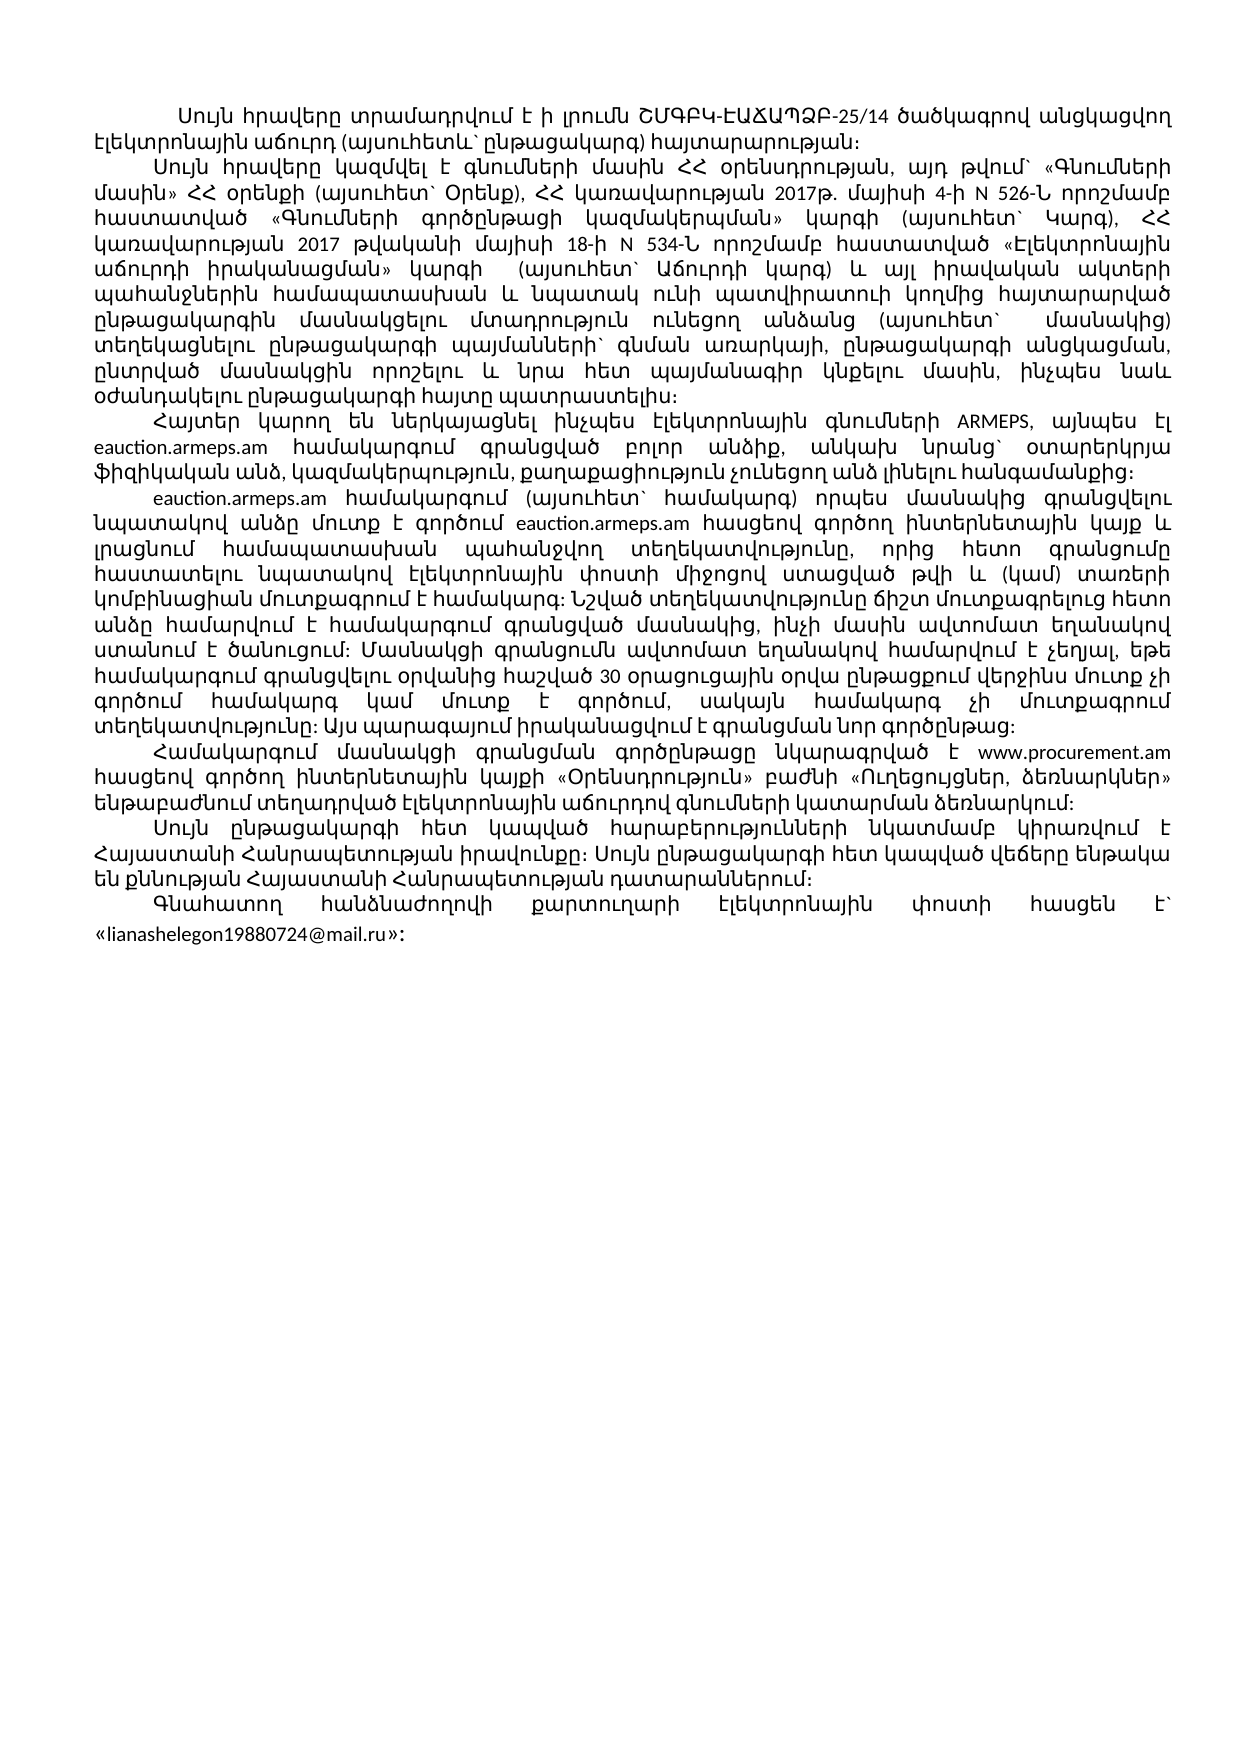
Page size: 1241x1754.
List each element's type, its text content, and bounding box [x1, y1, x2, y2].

text Հայտեր կարող են ներկայացնել ինչպես էլեկտրոնային գնումների ARMEPS, այնպես էլ eauction.armeps.am համակարգում գրանցված բոլոր անձիք, անկախ նրանց` օտարերկրյա ֆիզիկական անձ, կազմակերպություն, քաղաքացիություն չունեցող անձ լինելու հանգամանքից։ [94, 409, 1171, 485]
text Սույն հրավերը կազմվել է գնումների մասին ՀՀ օրենսդրության, այդ թվում` «Գնումների մասին» ՀՀ օրենքի (այսուհետ` Օրենք), ՀՀ կառավարության 2017թ. մայիսի 4-ի N 526-Ն որոշմամբ հաստատված «Գնումների գործընթացի կազմակերպման» կարգի (այսուհետ` Կարգ), ՀՀ կառավարության 2017 թվականի մայիսի 18-ի N 534-Ն որոշմամբ հաստատված «Էլեկտրոնային աճուրդի իրականացման» կարգի (այսուհետ` Աճուրդի կարգ) և այլ իրավական ակտերի պահանջներին համապատասխան և նպատակ ունի պատվիրատուի կողմից հայտարարված ընթացակարգին մասնակցելու մտադրություն ունեցող անձանց (այսուհետ` մասնակից) տեղեկացնելու ընթացակարգի պայմանների` գնման առարկայի, ընթացակարգի անցկացման, ընտրված մասնակցին որոշելու և նրա հետ պայմանագիր կնքելու մասին, ինչպես նաև օժանդակելու ընթացակարգի հայտը պատրաստելիս։ [94, 154, 1171, 409]
text Սույն ընթացակարգի հետ կապված հարաբերությունների նկատմամբ կիրառվում է Հայաստանի Հանրապետության իրավունքը։ Սույն ընթացակարգի հետ կապված վեճերը ենթակա են քննության Հայաստանի Հանրապետության դատարաններում։ [94, 815, 1171, 892]
text Համակարգում մասնակցի գրանցման գործընթացը նկարագրված է www.procurement.am հասցեով գործող ինտերնետային կայքի «Օրենսդրություն» բաժնի «Ուղեցույցներ, ձեռնարկներ» ենթաբաժնում տեղադրված էլեկտրոնային աճուրդով գնումների կատարման ձեռնարկում: [94, 739, 1171, 815]
text Սույն հրավերը տրամադրվում է ի լրումն ՇՄԳԲԿ-ԷԱՃԱՊՁԲ-25/14 ծածկագրով անցկացվող էլեկտրոնային աճուրդ (այսուհետև` ընթացակարգ) հայտարարության։ [94, 104, 1171, 154]
text Գնահատող հանձնաժողովի քարտուղարի էլեկտրոնային փոստի հասցեն է` «lianashelegon19880724@mail.ru»: [94, 892, 1171, 948]
text eauction.armeps.am համակարգում (այսուհետ` համակարգ) որպես մասնակից գրանցվելու նպատակով անձը մուտք է գործում eauction.armeps.am հասցեով գործող ինտերնետային կայք և լրացնում համապատասխան պահանջվող տեղեկատվությունը, որից հետո գրանցումը հաստատելու նպատակով էլեկտրոնային փոստի միջոցով ստացված թվի և (կամ) տառերի կոմբինացիան մուտքագրում է համակարգ: Նշված տեղեկատվությունը ճիշտ մուտքագրելուց հետո անձը համարվում է համակարգում գրանցված մասնակից, ինչի մասին ավտոմատ եղանակով ստանում է ծանուցում: Մասնակցի գրանցումն ավտոմատ եղանակով համարվում է չեղյալ, եթե համակարգում գրանցվելու օրվանից հաշված 30 օրացուցային օրվա ընթացքում վերջինս մուտք չի գործում համակարգ կամ մուտք է գործում, սակայն համակարգ չի մուտքագրում տեղեկատվությունը: Այս պարագայում իրականացվում է գրանցման նոր գործընթաց: [94, 485, 1171, 739]
